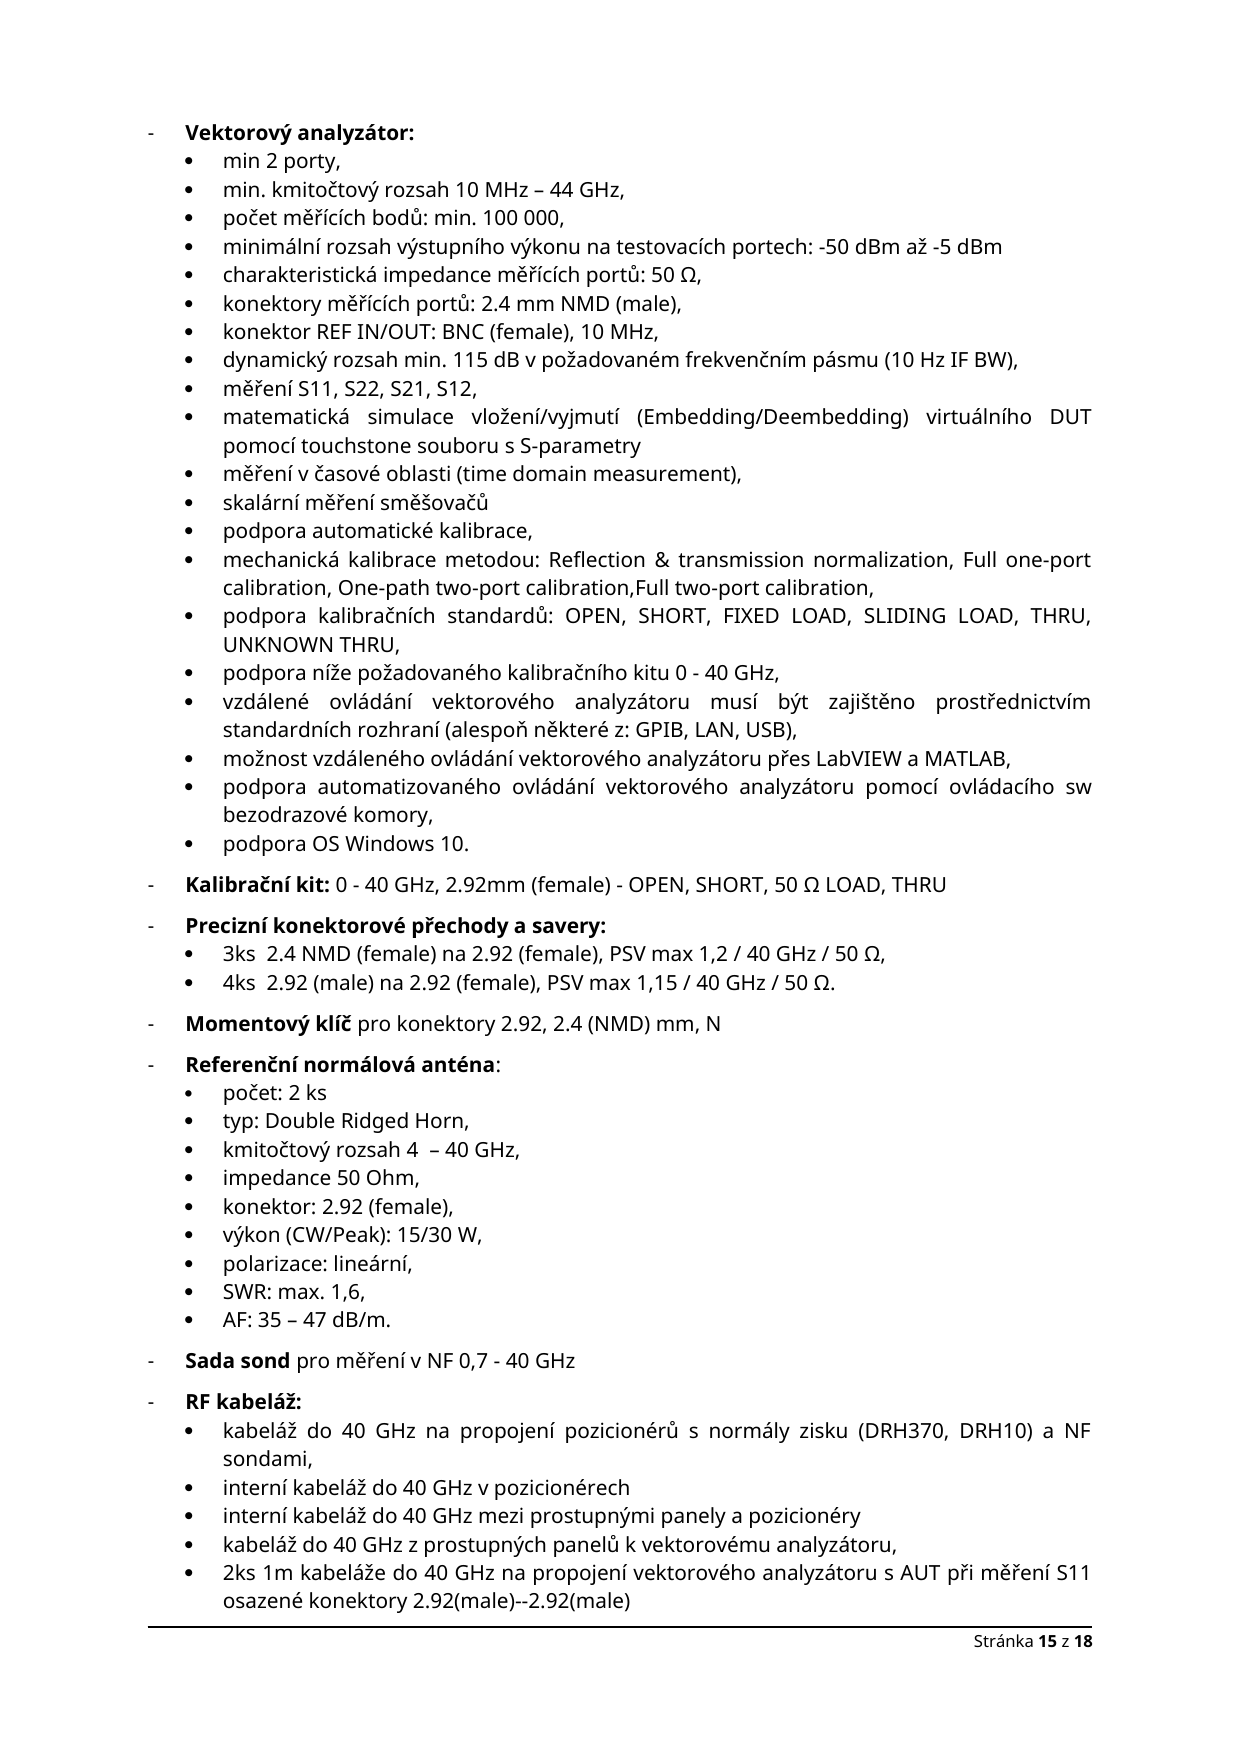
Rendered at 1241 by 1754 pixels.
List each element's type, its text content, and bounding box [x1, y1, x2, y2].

list typ: Double Ridged Horn, [185, 1107, 1092, 1135]
list konektory měřících portů: 2.4 mm NMD (male), [185, 289, 1092, 317]
list podpora OS Windows 10. [185, 829, 1092, 857]
list výkon (CW/Peak): 15/30 W, [185, 1220, 1092, 1249]
list SWR: max. 1,6, [185, 1277, 1092, 1306]
list mechanická kalibrace metodou: Reflection & transmission normalization, Full one-port calibration, One-path two-port calibration,Full two-port calibration, [185, 545, 1092, 602]
list interní kabeláž do 40 GHz v pozicionérech [185, 1473, 1092, 1501]
list charakteristická impedance měřících portů: 50 Ω, [185, 260, 1092, 289]
list podpora automatizovaného ovládání vektorového analyzátoru pomocí ovládacího sw bezodrazové komory, [185, 772, 1092, 829]
list vzdálené ovládání vektorového analyzátoru musí být zajištěno prostřednictvím standardních rozhraní (alespoň některé z: GPIB, LAN, USB), [185, 687, 1092, 744]
list Vektorový analyzátor: [148, 118, 1092, 147]
list Kalibrační kit: 0 - 40 GHz, 2.92mm (female) - OPEN, SHORT, 50 Ω LOAD, THRU [148, 870, 1092, 898]
list kabeláž do 40 GHz na propojení pozicionérů s normály zisku (DRH370, DRH10) a NF sondami, [185, 1416, 1092, 1473]
list AF: 35 – 47 dB/m. [185, 1306, 1092, 1334]
list konektor: 2.92 (female), [185, 1192, 1092, 1220]
list možnost vzdáleného ovládání vektorového analyzátoru přes LabVIEW a MATLAB, [185, 744, 1092, 772]
list počet měřících bodů: min. 100 000, [185, 203, 1092, 232]
list konektor REF IN/OUT: BNC (female), 10 MHz, [185, 317, 1092, 346]
list min 2 porty, [185, 147, 1092, 175]
list dynamický rozsah min. 115 dB v požadovaném frekvenčním pásmu (10 Hz IF BW), [185, 346, 1092, 374]
list interní kabeláž do 40 GHz mezi prostupnými panely a pozicionéry [185, 1501, 1092, 1530]
list Precizní konektorové přechody a savery: [148, 911, 1092, 939]
list 2ks 1m kabeláže do 40 GHz na propojení vektorového analyzátoru s AUT při měření S11 osazené konektory 2.92(male)--2.92(male) [185, 1558, 1092, 1615]
list skalární měření směšovačů [185, 488, 1092, 516]
list Sada sond pro měření v NF 0,7 - 40 GHz [148, 1347, 1092, 1375]
list 4ks 2.92 (male) na 2.92 (female), PSV max 1,15 / 40 GHz / 50 Ω. [185, 968, 1092, 996]
list matematická simulace vložení/vyjmutí (Embedding/Deembedding) virtuálního DUT pomocí touchstone souboru s S-parametry [185, 402, 1092, 459]
list Momentový klíč pro konektory 2.92, 2.4 (NMD) mm, N [148, 1009, 1092, 1037]
list minimální rozsah výstupního výkonu na testovacích portech: -50 dBm až -5 dBm [185, 232, 1092, 260]
list kmitočtový rozsah 4 – 40 GHz, [185, 1135, 1092, 1163]
list kabeláž do 40 GHz z prostupných panelů k vektorovému analyzátoru, [185, 1530, 1092, 1558]
list počet: 2 ks [185, 1078, 1092, 1107]
list impedance 50 Ohm, [185, 1163, 1092, 1192]
list Referenční normálová anténa: [148, 1050, 1092, 1078]
list podpora kalibračních standardů: OPEN, SHORT, FIXED LOAD, SLIDING LOAD, THRU, UNKNOWN THRU, [185, 602, 1092, 658]
list podpora níže požadovaného kalibračního kitu 0 - 40 GHz, [185, 658, 1092, 687]
list 3ks 2.4 NMD (female) na 2.92 (female), PSV max 1,2 / 40 GHz / 50 Ω, [185, 939, 1092, 968]
list měření v časové oblasti (time domain measurement), [185, 459, 1092, 488]
list měření S11, S22, S21, S12, [185, 374, 1092, 402]
list min. kmitočtový rozsah 10 MHz – 44 GHz, [185, 175, 1092, 203]
list podpora automatické kalibrace, [185, 516, 1092, 545]
list RF kabeláž: [148, 1387, 1092, 1416]
list polarizace: lineární, [185, 1249, 1092, 1277]
